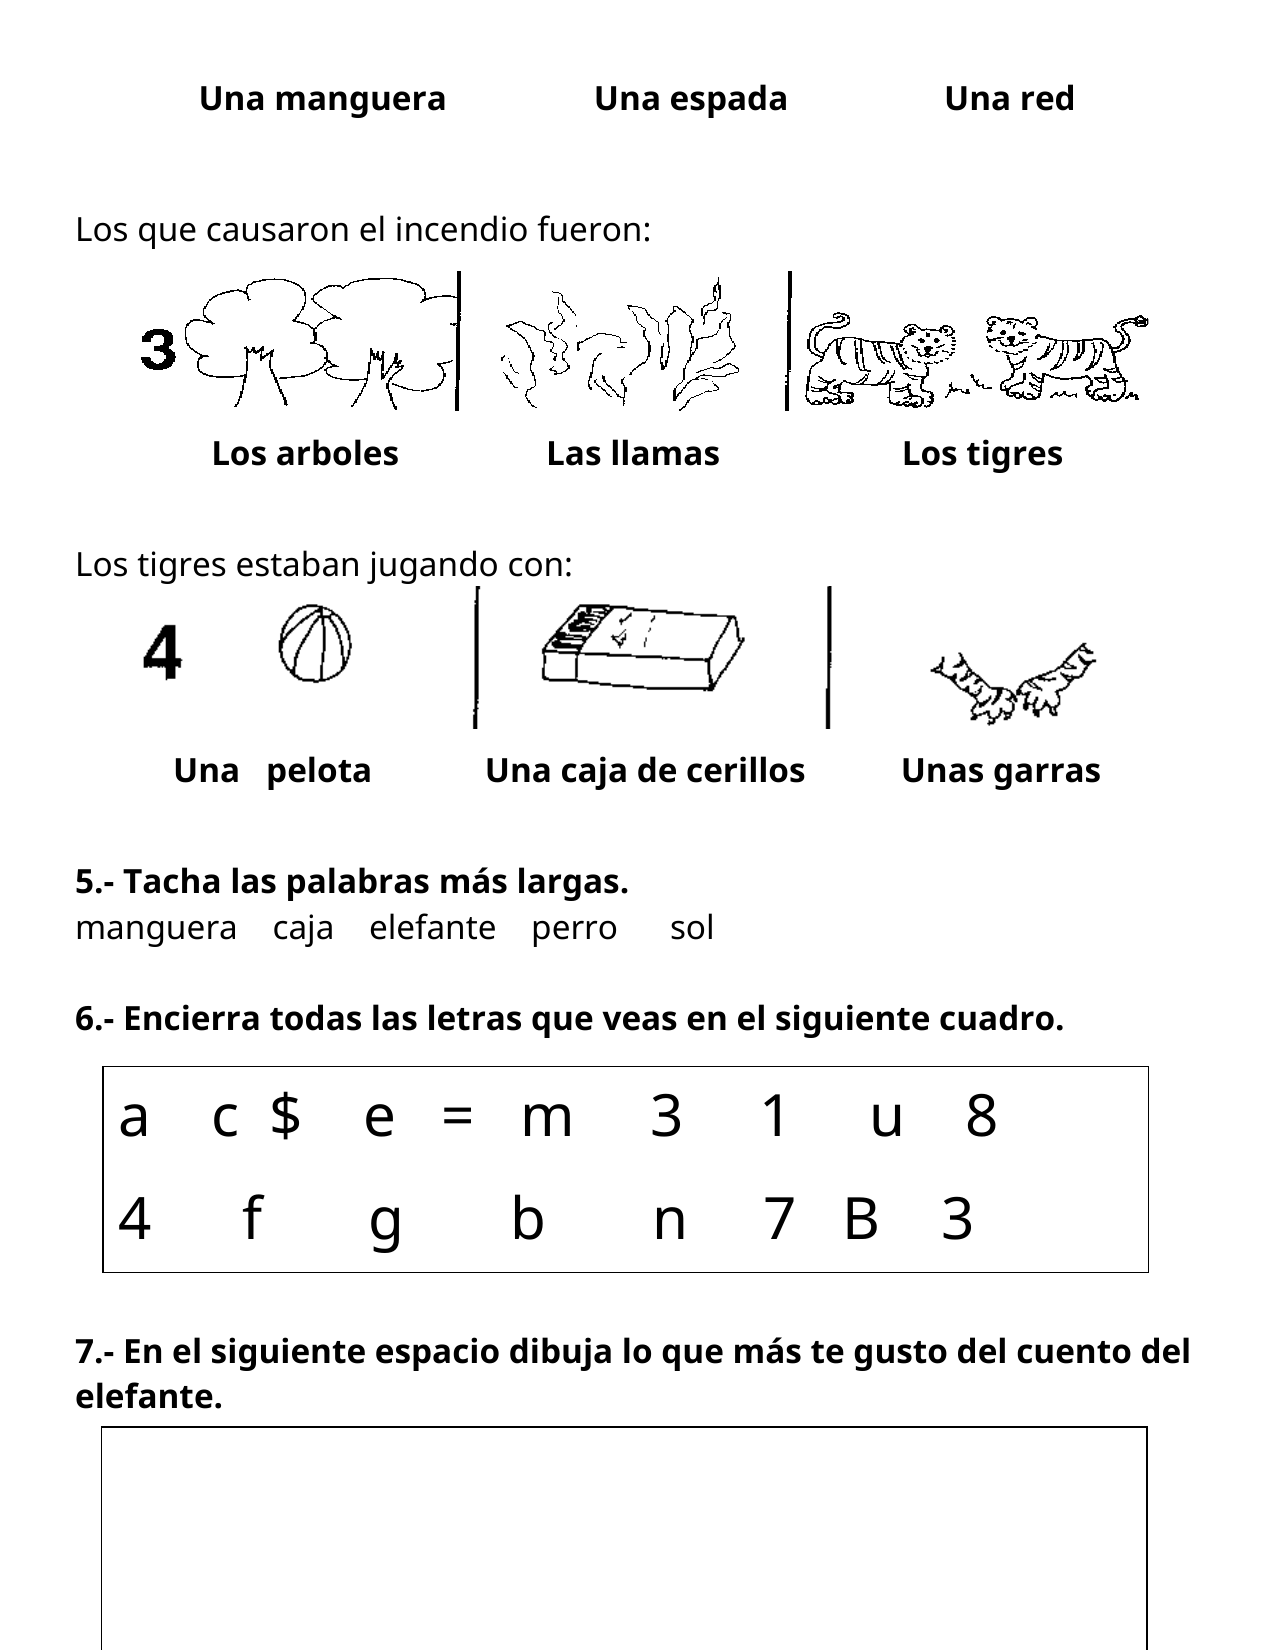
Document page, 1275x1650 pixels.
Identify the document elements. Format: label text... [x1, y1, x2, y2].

list manguera caja elefante perro sol [75, 904, 1200, 949]
text Los tigres estaban jugando con: [75, 541, 1200, 586]
text Una manguera Una espada Una red [75, 75, 1200, 120]
list 5.- Tacha las palabras más largas. [75, 858, 1200, 904]
text Los arboles Las llamas Los tigres [75, 430, 1200, 475]
list 7.- En el siguiente espacio dibuja lo que más te gusto del cuento del elefante. [75, 1328, 1200, 1418]
text Una pelota Una caja de cerillos Unas garras [75, 747, 1200, 793]
text 6.- Encierra todas las letras que veas en el siguiente cuadro. [75, 994, 1200, 1040]
text Los que causaron el incendio fueron: [75, 206, 1200, 252]
